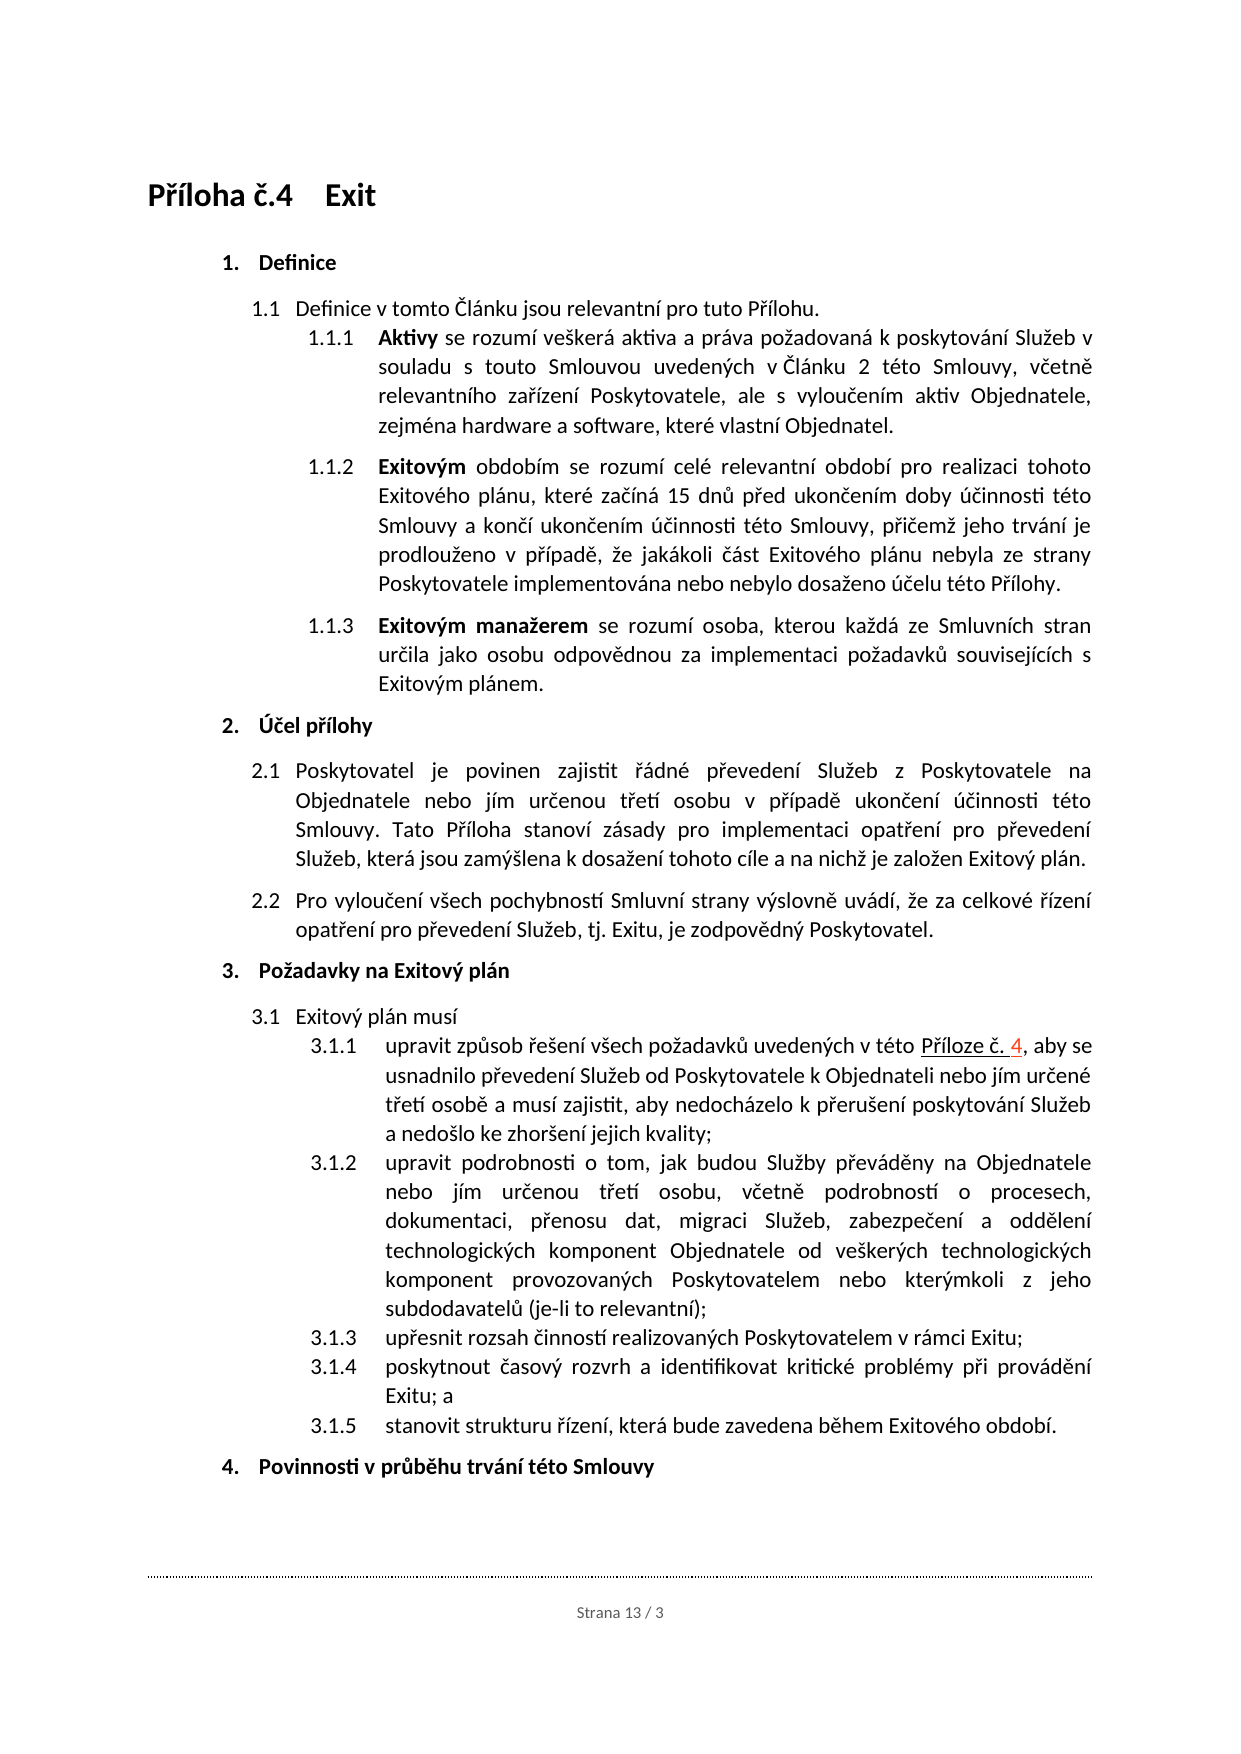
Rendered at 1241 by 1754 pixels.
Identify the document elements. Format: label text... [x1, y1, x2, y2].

list Povinnosti v průběhu trvání této Smlouvy [222, 1451, 1092, 1481]
list Definice [222, 247, 1092, 276]
text Exit [148, 174, 1094, 214]
list Exitovým obdobím se rozumí celé relevantní období pro realizaci tohoto Exitového plánu, které začíná 15 dnů před ukončením doby účinnosti této Smlouvy a končí ukončením účinnosti této Smlouvy, přičemž jeho trvání je prodlouženo v případě, že jakákoli část Exitového plánu nebyla ze strany Poskytovatele implementována nebo nebylo dosaženo účelu této Přílohy. [307, 451, 1092, 597]
list Poskytovatel je povinen zajistit řádné převedení Služeb z Poskytovatele na Objednatele nebo jím určenou třetí osobu v případě ukončení účinnosti této Smlouvy. Tato Příloha stanoví zásady pro implementaci opatření pro převedení Služeb, která jsou zamýšlena k dosažení tohoto cíle a na nichž je založen Exitový plán. [251, 756, 1092, 872]
list upřesnit rozsah činností realizovaných Poskytovatelem v rámci Exitu; [310, 1322, 1092, 1351]
list upravit podrobnosti o tom, jak budou Služby převáděny na Objednatele nebo jím určenou třetí osobu, včetně podrobností o procesech, dokumentaci, přenosu dat, migraci Služeb, zabezpečení a oddělení technologických komponent Objednatele od veškerých technologických komponent provozovaných Poskytovatelem nebo kterýmkoli z jeho subdodavatelů (je-li to relevantní); [310, 1147, 1092, 1322]
list Exitovým manažerem se rozumí osoba, kterou každá ze Smluvních stran určila jako osobu odpovědnou za implementaci požadavků souvisejících s Exitovým plánem. [307, 610, 1092, 697]
list Požadavky na Exitový plán [222, 956, 1092, 985]
list Pro vyloučení všech pochybností Smluvní strany výslovně uvádí, že za celkové řízení opatření pro převedení Služeb, tj. Exitu, je zodpovědný Poskytovatel. [251, 885, 1092, 943]
list Exitový plán musí [251, 1001, 1092, 1031]
list Účel přílohy [222, 710, 1092, 739]
list Definice v tomto Článku jsou relevantní pro tuto Přílohu. [251, 293, 1092, 322]
list stanovit strukturu řízení, která bude zavedena během Exitového období. [310, 1410, 1092, 1439]
list Aktivy se rozumí veškerá aktiva a práva požadovaná k poskytování Služeb v souladu s touto Smlouvou uvedených v Článku 2 této Smlouvy, včetně relevantního zařízení Poskytovatele, ale s vyloučením aktiv Objednatele, zejména hardware a software, které vlastní Objednatel. [307, 322, 1092, 439]
list upravit způsob řešení všech požadavků uvedených v této Příloze č. 4, aby se usnadnilo převedení Služeb od Poskytovatele k Objednateli nebo jím určené třetí osobě a musí zajistit, aby nedocházelo k přerušení poskytování Služeb a nedošlo ke zhoršení jejich kvality; [310, 1031, 1092, 1147]
list poskytnout časový rozvrh a identifikovat kritické problémy při provádění Exitu; a [310, 1351, 1092, 1410]
